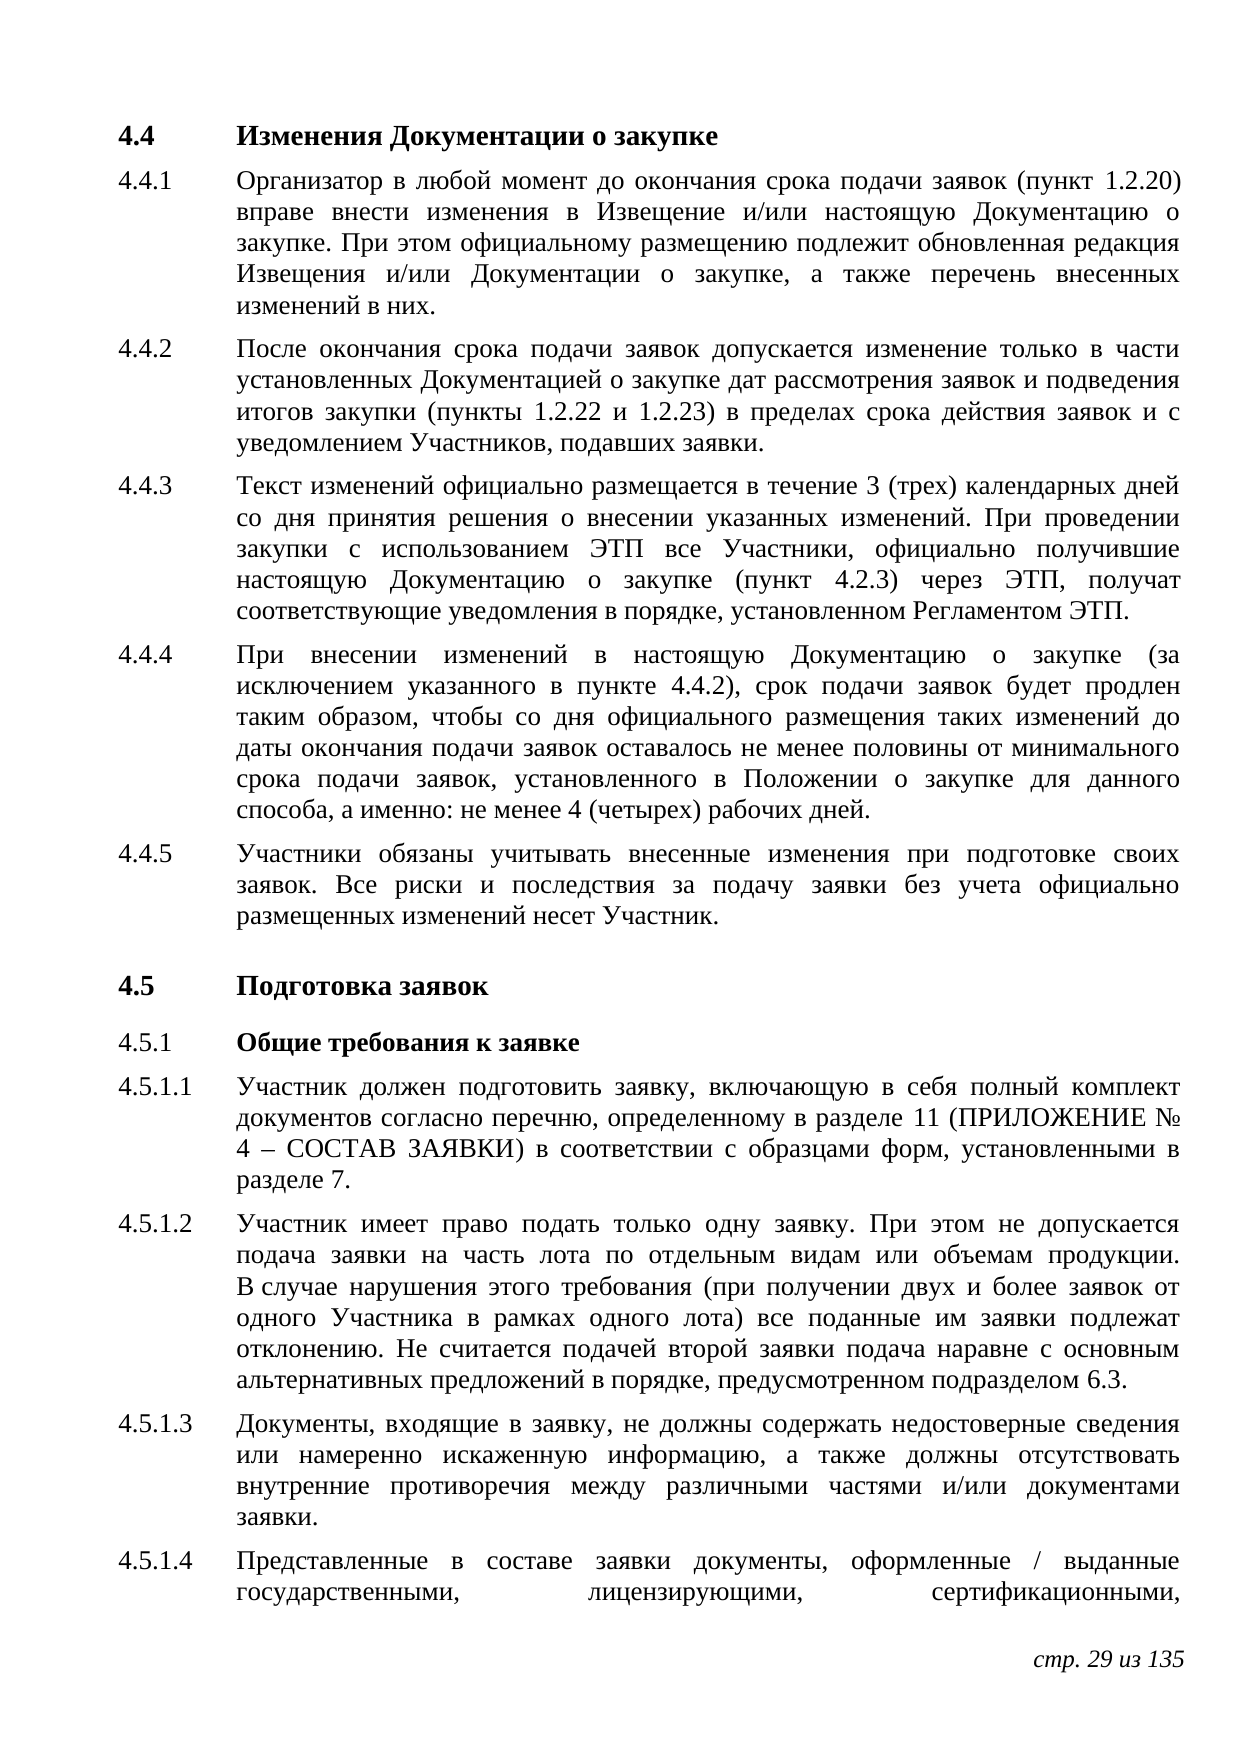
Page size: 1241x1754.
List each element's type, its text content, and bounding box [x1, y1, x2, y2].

text Организатор в любой момент до окончания срока подачи заявок (пункт 1.2.20) вправе внести изменения в Извещение и/или настоящую Документацию о закупке. При этом официальному размещению подлежит обновленная редакция Извещения и/или Документации о закупке, а также перечень внесенных изменений в них. [118, 164, 1181, 320]
text Документы, входящие в заявку, не должны содержать недостоверные сведения или намеренно искаженную информацию, а также должны отсутствовать внутренние противоречия между различными частями и/или документами заявки. [118, 1407, 1181, 1531]
text После окончания срока подачи заявок допускается изменение только в части установленных Документацией о закупке дат рассмотрения заявок и подведения итогов закупки (пункты 1.2.22 и 1.2.23) в пределах срока действия заявок и с уведомлением Участников, подавших заявки. [118, 332, 1181, 457]
subtitle Изменения Документации о закупке [118, 118, 1181, 152]
list Участник должен подготовить заявку, включающую в себя полный комплект документов согласно перечню, определенному в разделе 11 (ПРИЛОЖЕНИЕ № 4 – СОСТАВ ЗАЯВКИ) в соответствии с образцами форм, установленными в разделе 7. [118, 1070, 1181, 1195]
text Общие требования к заявке [118, 1027, 1181, 1058]
text При внесении изменений в настоящую Документацию о закупке (за исключением указанного в пункте 4.4.2), срок подачи заявок будет продлен таким образом, чтобы со дня официального размещения таких изменений до даты окончания подачи заявок оставалось не менее половины от минимального срока подачи заявок, установленного в Положении о закупке для данного способа, а именно: не менее 4 (четырех) рабочих дней. [118, 638, 1181, 824]
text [118, 1544, 1181, 1606]
text Участники обязаны учитывать внесенные изменения при подготовке своих заявок. Все риски и последствия за подачу заявки без учета официально размещенных изменений несет Участник. [118, 837, 1181, 931]
list Участник имеет право подать только одну заявку. При этом не допускается подача заявки на часть лота по отдельным видам или объемам продукции. В случае нарушения этого требования (при получении двух и более заявок от одного Участника в рамках одного лота) все поданные им заявки подлежат отклонению. Не считается подачей второй заявки подача наравне с основным альтернативных предложений в порядке, предусмотренном подразделом 6.3. [118, 1207, 1181, 1394]
text Текст изменений официально размещается в течение 3 (трех) календарных дней со дня принятия решения о внесении указанных изменений. При проведении закупки с использованием ЭТП все Участники, официально получившие настоящую Документацию о закупке (пункт 4.2.3) через ЭТП, получат соответствующие уведомления в порядке, установленном Регламентом ЭТП. [118, 469, 1181, 625]
subtitle Подготовка заявок [118, 968, 1181, 1002]
